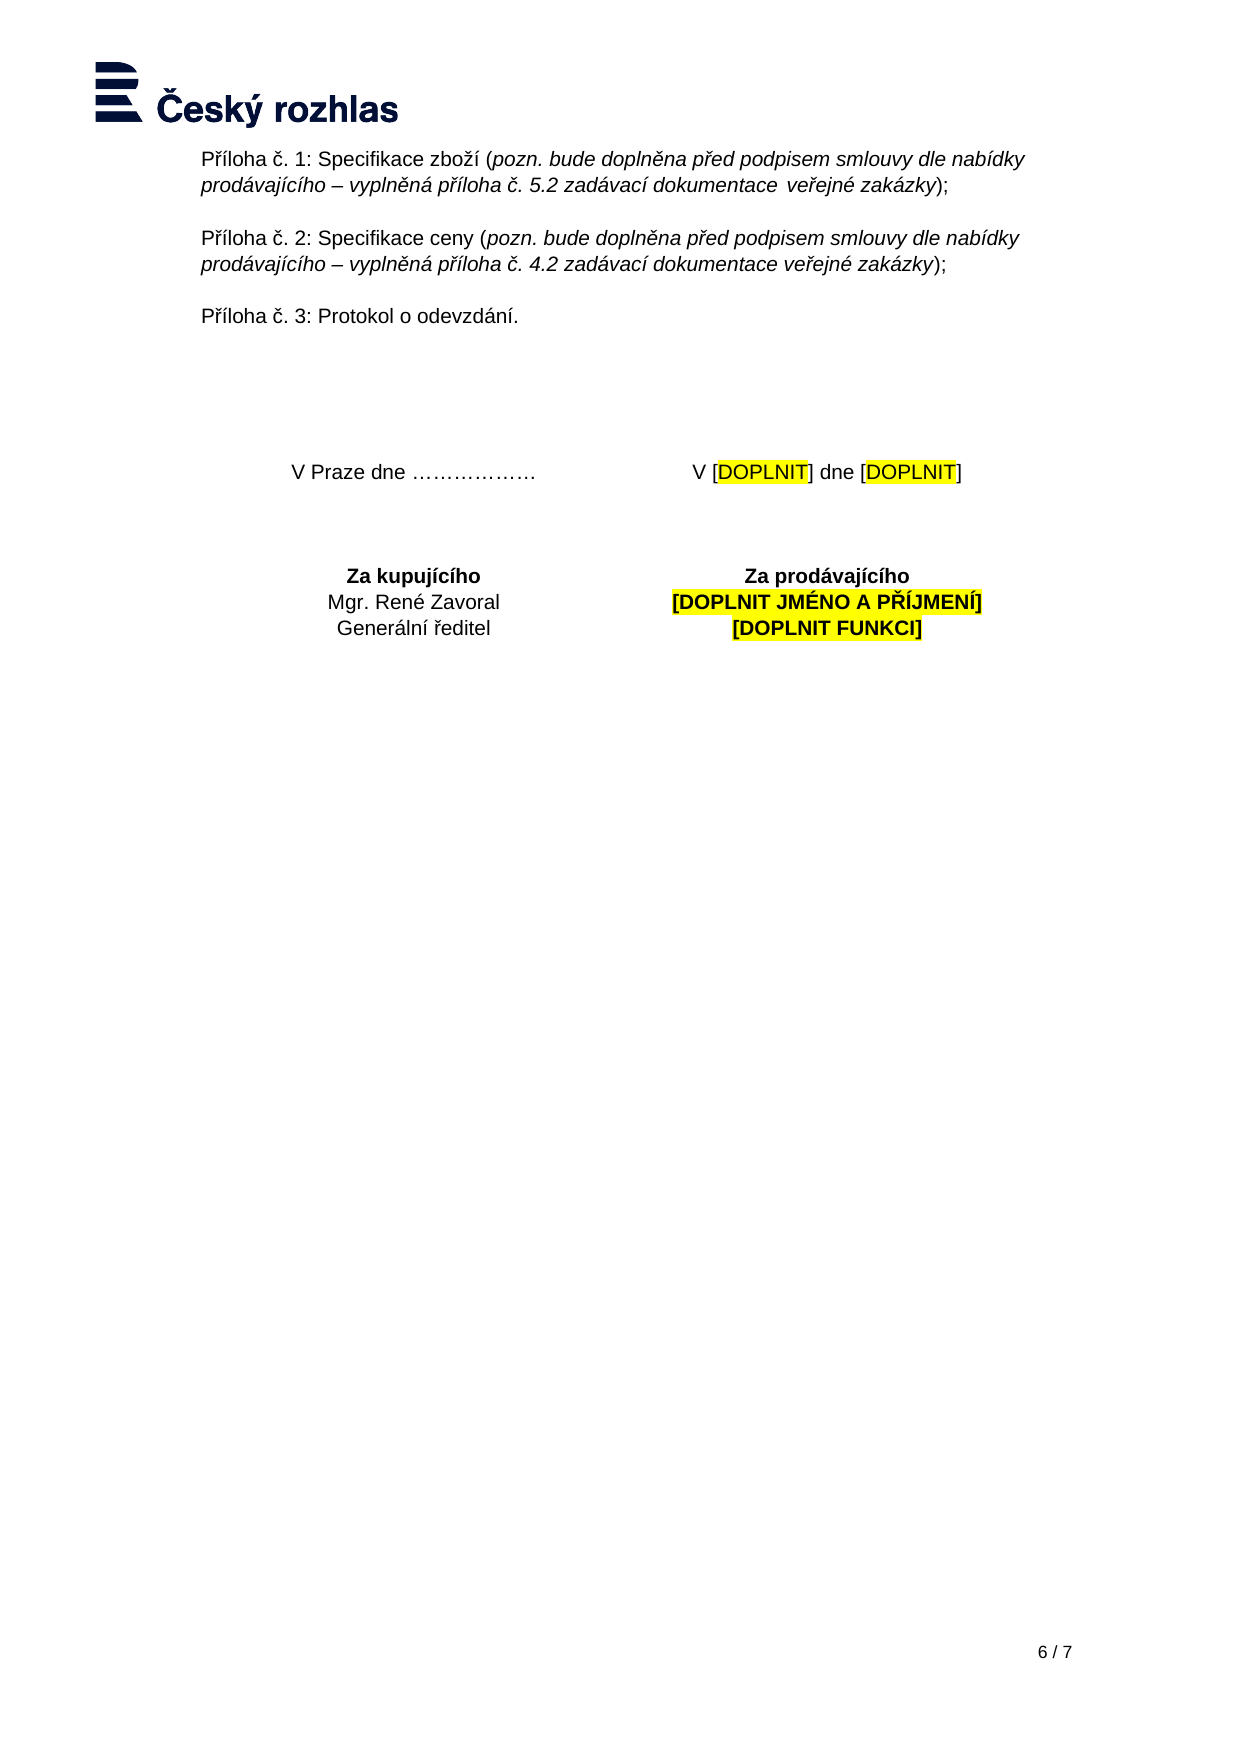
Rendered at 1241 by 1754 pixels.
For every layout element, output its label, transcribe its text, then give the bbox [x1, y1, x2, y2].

table_header V [DOPLNIT] dne [DOPLNIT] [621, 459, 1033, 484]
subtitle Příloha č. 1: Specifikace zboží (pozn. bude doplněna před podpisem smlouvy dle nabídky prodávajícího – vyplněná příloha č. 5.2 zadávací dokumentace veřejné zakázky); [201, 146, 1072, 198]
table_cell Za kupujícího Mgr. René Zavoral Generální ředitel [207, 485, 621, 641]
table_header V Praze dne ……………… [207, 459, 621, 484]
list Příloha č. 2: Specifikace ceny (pozn. bude doplněna před podpisem smlouvy dle nabídky prodávajícího – vyplněná příloha č. 4.2 zadávací dokumentace veřejné zakázky); [201, 224, 1072, 276]
table_cell Za prodávajícího [DOPLNIT JMÉNO A PŘÍJMENÍ] [DOPLNIT FUNKCI] [621, 485, 1033, 641]
picture [95, 62, 398, 128]
list Příloha č. 3: Protokol o odevzdání. [201, 302, 1072, 328]
